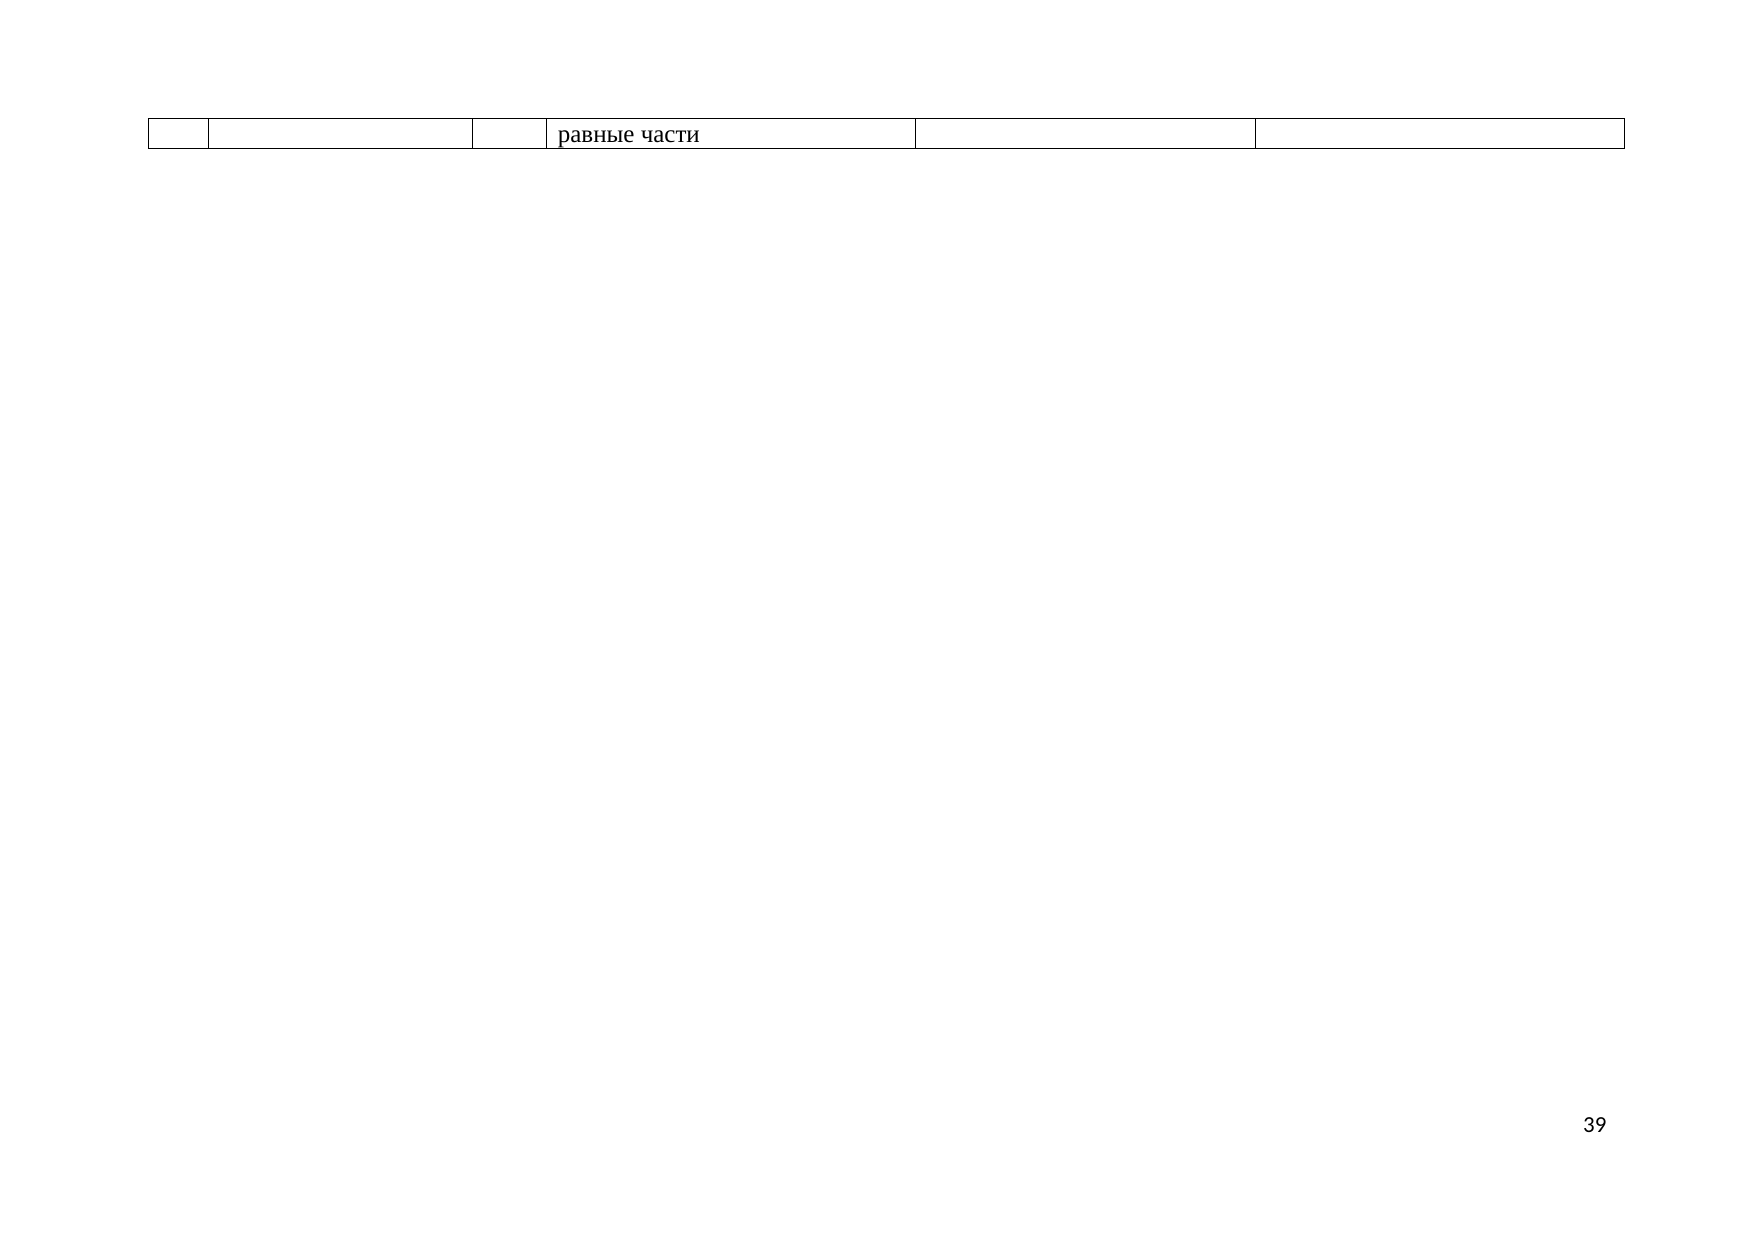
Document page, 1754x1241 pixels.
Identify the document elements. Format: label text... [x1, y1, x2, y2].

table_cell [916, 119, 1255, 148]
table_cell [1256, 119, 1624, 148]
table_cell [209, 119, 472, 148]
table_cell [547, 119, 915, 148]
table_cell 1 [473, 119, 546, 148]
table_cell 69 [149, 119, 208, 148]
